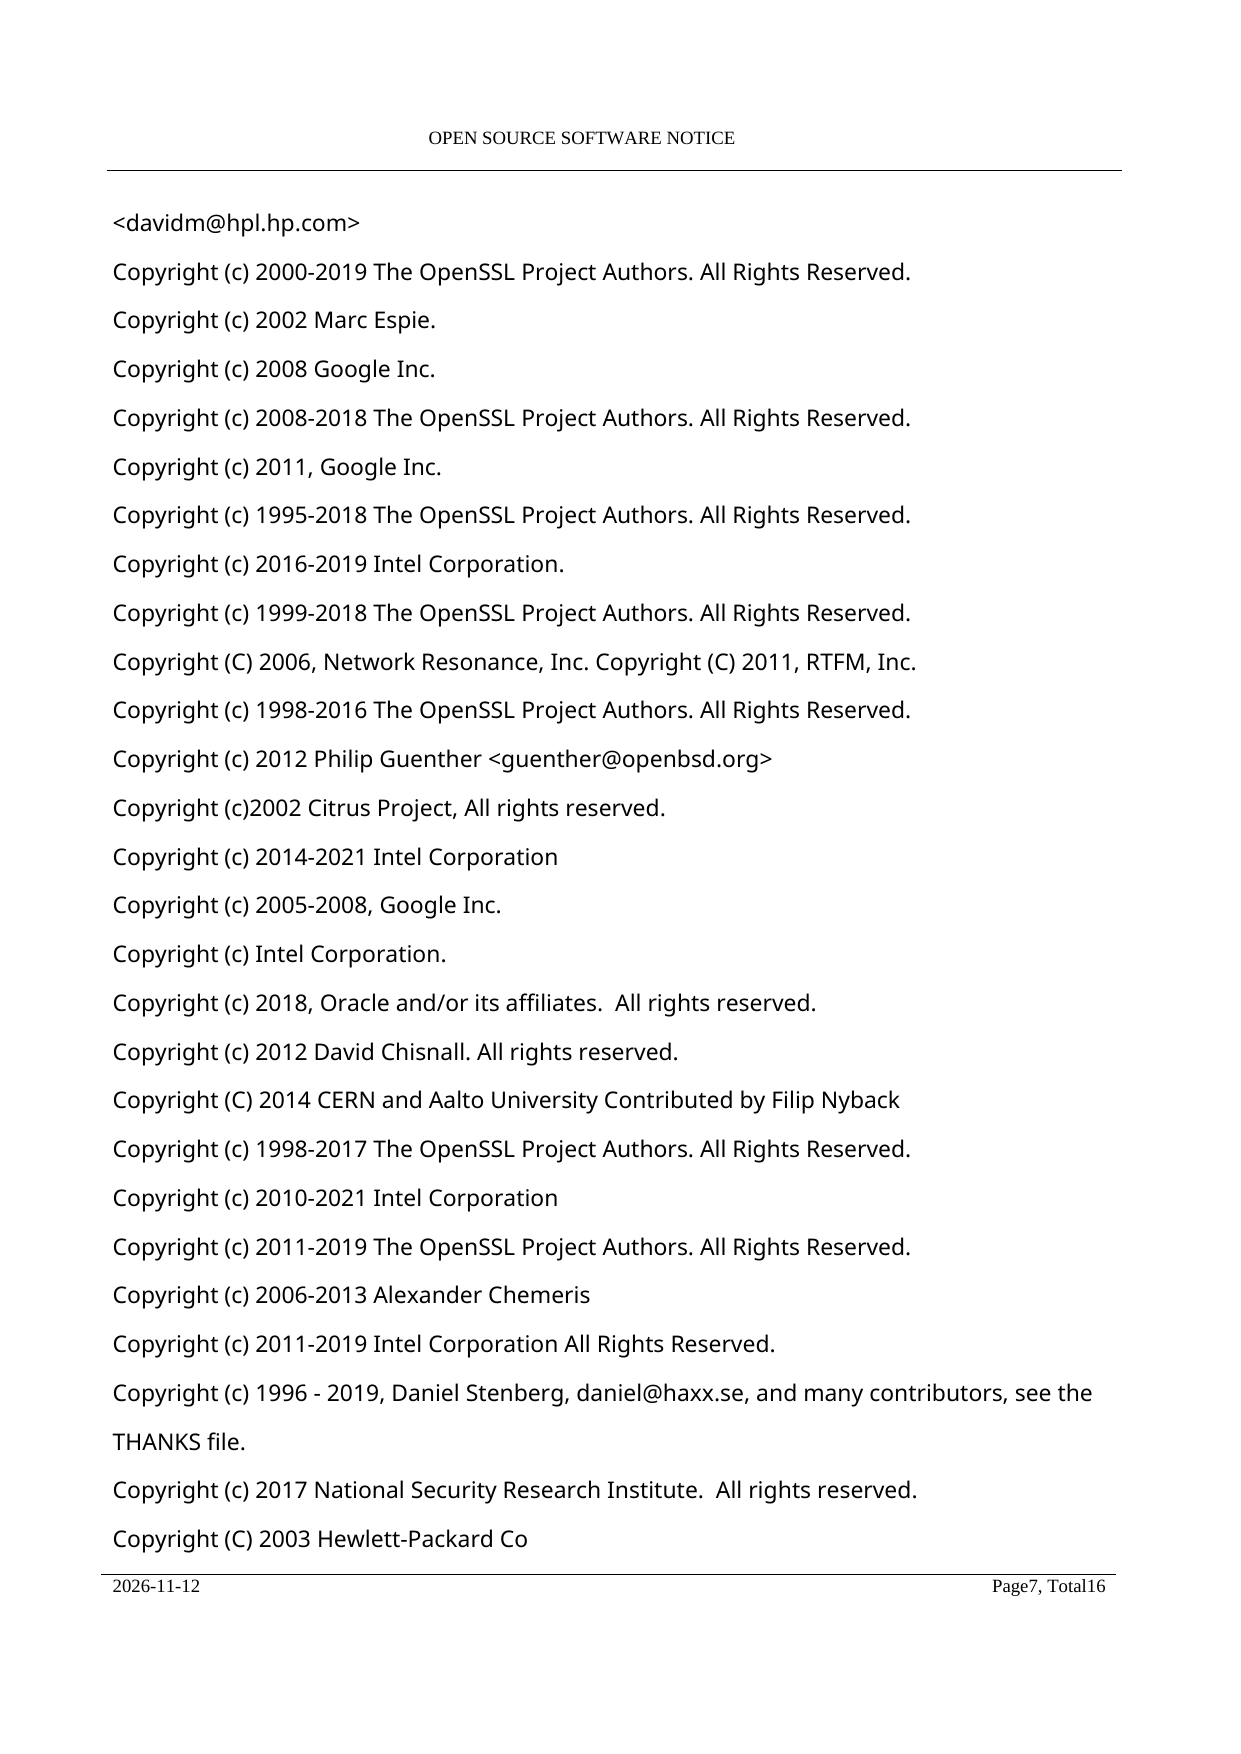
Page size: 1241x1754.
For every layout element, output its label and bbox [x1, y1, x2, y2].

text [112, 206, 1128, 1555]
